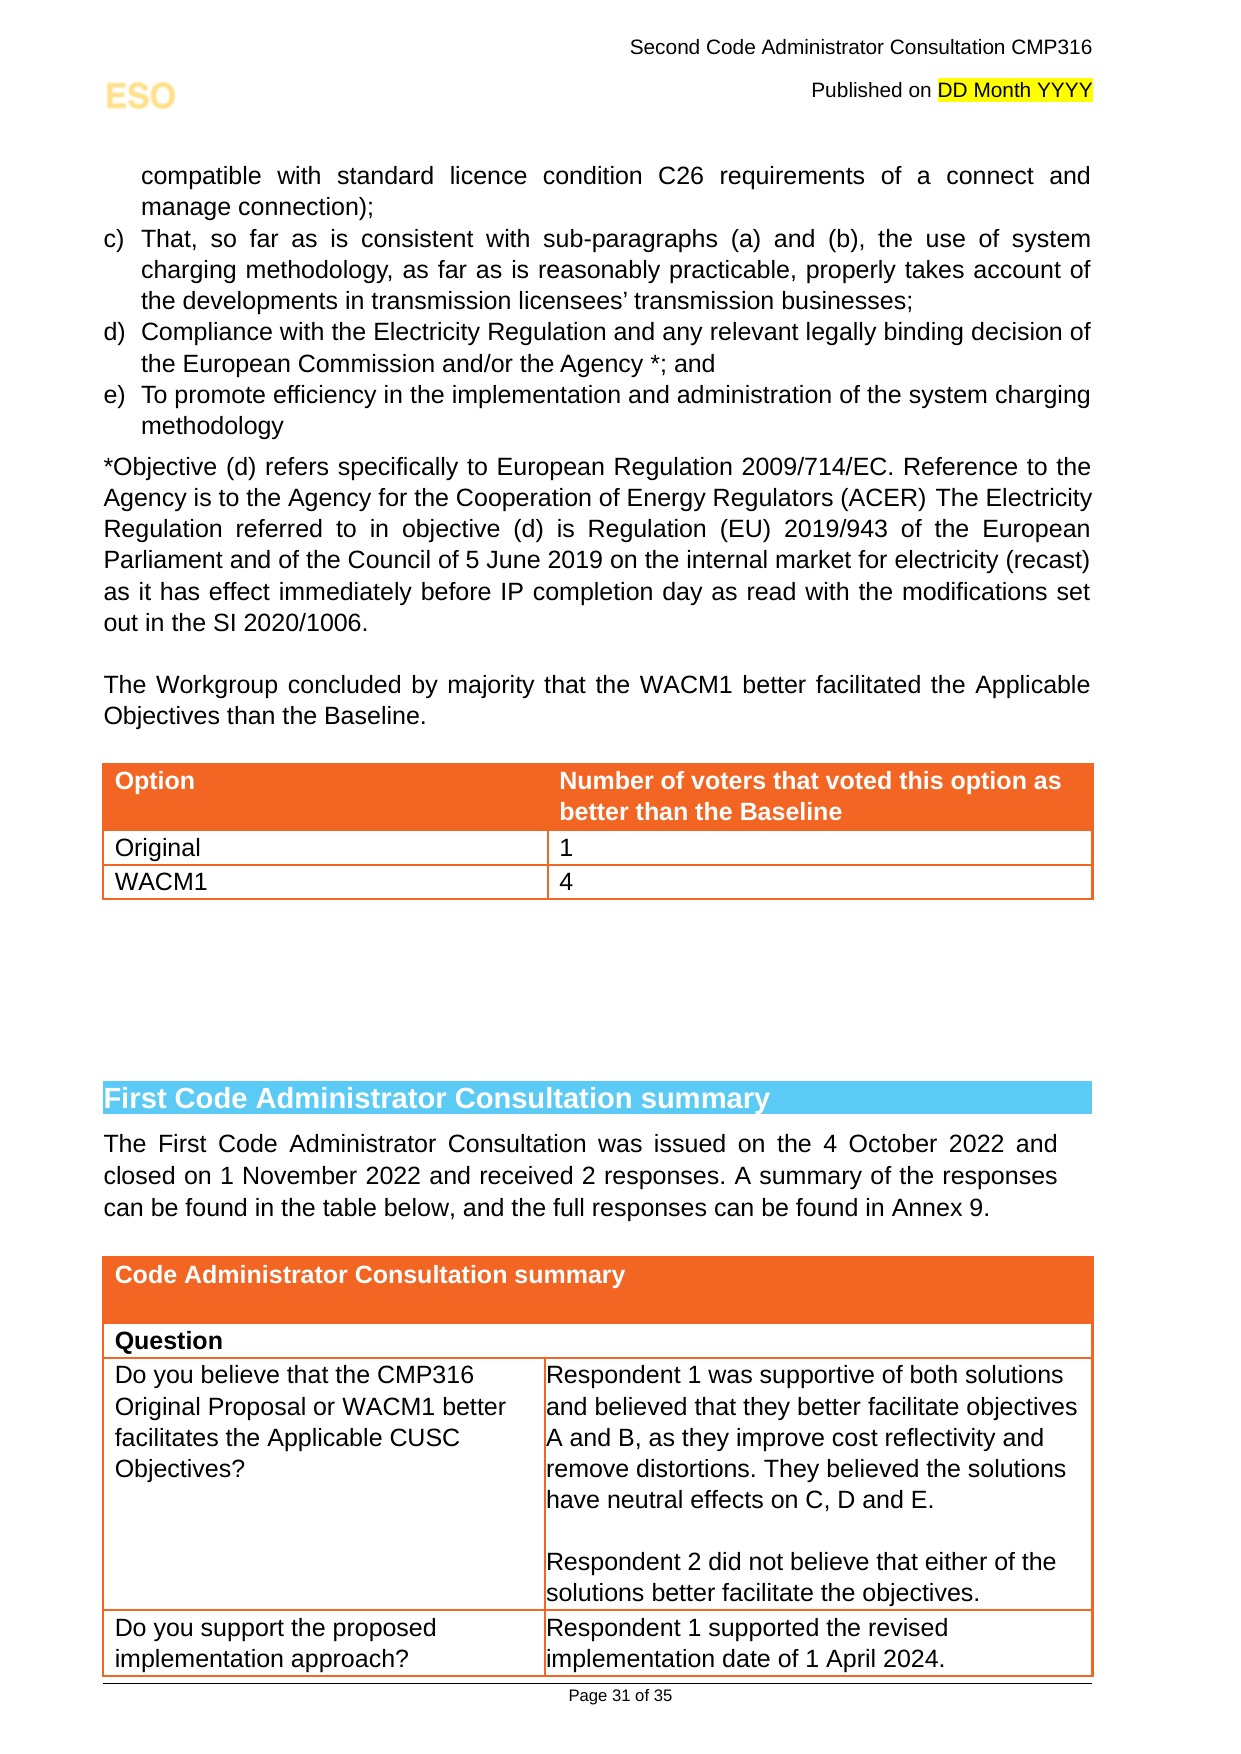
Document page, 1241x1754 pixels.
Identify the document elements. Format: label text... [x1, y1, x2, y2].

table_cell Original [104, 831, 547, 864]
table_cell 4 [549, 866, 1091, 898]
table_header Number of voters that voted this option as better than the Baseline [549, 765, 1091, 829]
table_cell Question [104, 1324, 1091, 1357]
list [103, 158, 1092, 221]
text First Code Administrator Consultation summary [103, 1081, 1092, 1114]
list To promote efficiency in the implementation and administration of the system charging methodology [103, 377, 1092, 440]
table_cell Respondent 1 was supportive of both solutions and believed that they better facilitate objectives A and B, as they improve cost reflectivity and remove distortions. They believed the solutions have neutral effects on C, D and E. Respondent 2 did not believe that either of the solutions better facilitate the objectives. [546, 1359, 1091, 1609]
text The First Code Administrator Consultation was issued on the 4 October 2022 and closed on 1 November 2022 and received 2 responses. A summary of the responses can be found in the table below, and the full responses can be found in Annex 9. [103, 1190, 1059, 1222]
list Compliance with the Electricity Regulation and any relevant legally binding decision of the European Commission and/or the Agency *; and [103, 315, 1092, 377]
text *Objective (d) refers specifically to European Regulation 2009/714/EC. Reference to the Agency is to the Agency for the Cooperation of Energy Regulators (ACER) The Electricity Regulation referred to in objective (d) is Regulation (EU) 2019/943 of the European Parliament and of the Council of 5 June 2019 on the internal market for electricity (recast) as it has effect immediately before IP completion day as read with the modifications set out in the SI 2020/1006. [103, 452, 1092, 636]
picture [103, 71, 181, 117]
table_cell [546, 1611, 1091, 1674]
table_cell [104, 1611, 544, 1674]
text The Workgroup concluded by majority that the WACM1 better facilitated the Applicable Objectives than the Baseline. [103, 669, 1092, 729]
table_cell 1 [549, 831, 1091, 864]
table_header Code Administrator Consultation summary [104, 1258, 1091, 1322]
table_header Option [104, 765, 547, 829]
list That, so far as is consistent with sub-paragraphs (a) and (b), the use of system charging methodology, as far as is reasonably practicable, properly takes account of the developments in transmission licensees’ transmission businesses; [103, 221, 1092, 315]
table_cell WACM1 [104, 866, 547, 898]
table_cell Do you believe that the CMP316 Original Proposal or WACM1 better facilitates the Applicable CUSC Objectives? [104, 1359, 544, 1609]
